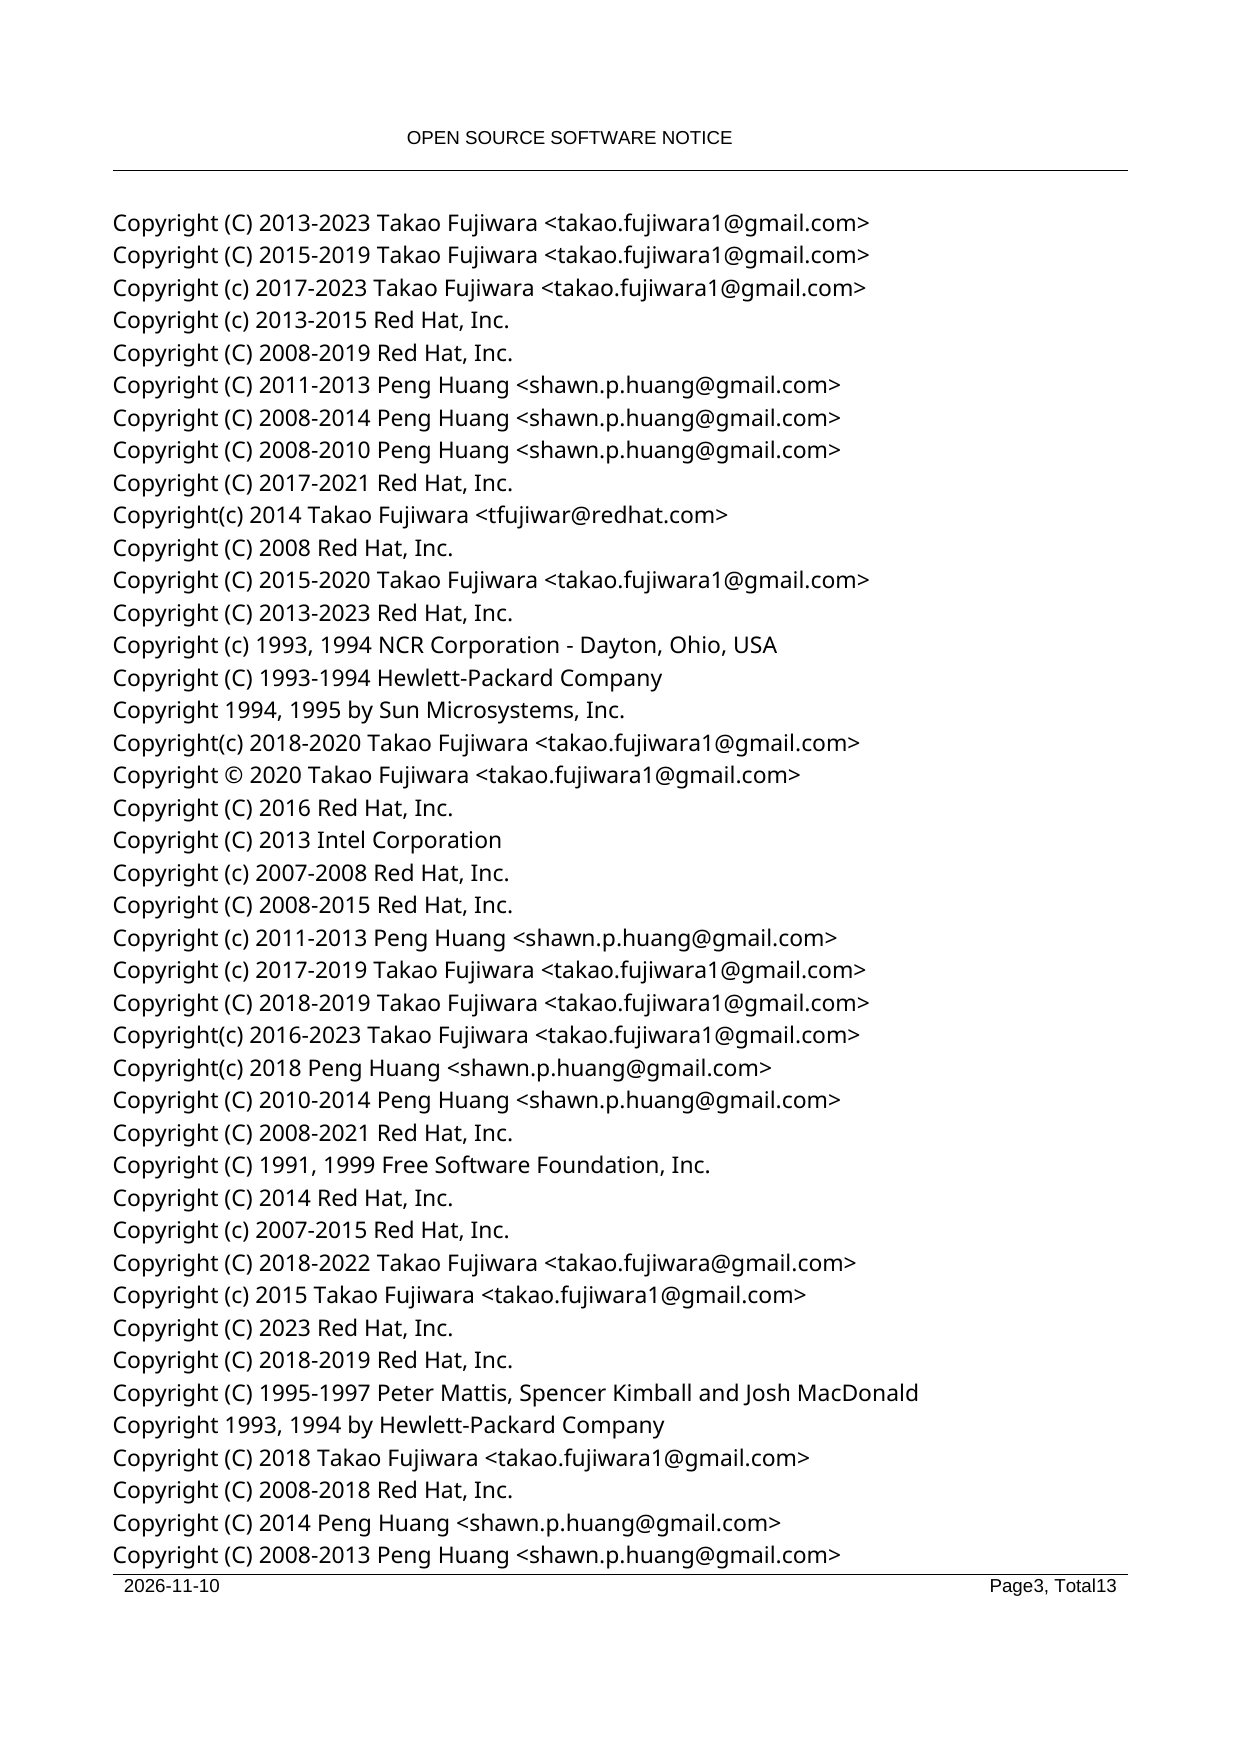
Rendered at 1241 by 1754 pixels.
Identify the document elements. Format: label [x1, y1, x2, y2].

text [112, 206, 1128, 1571]
